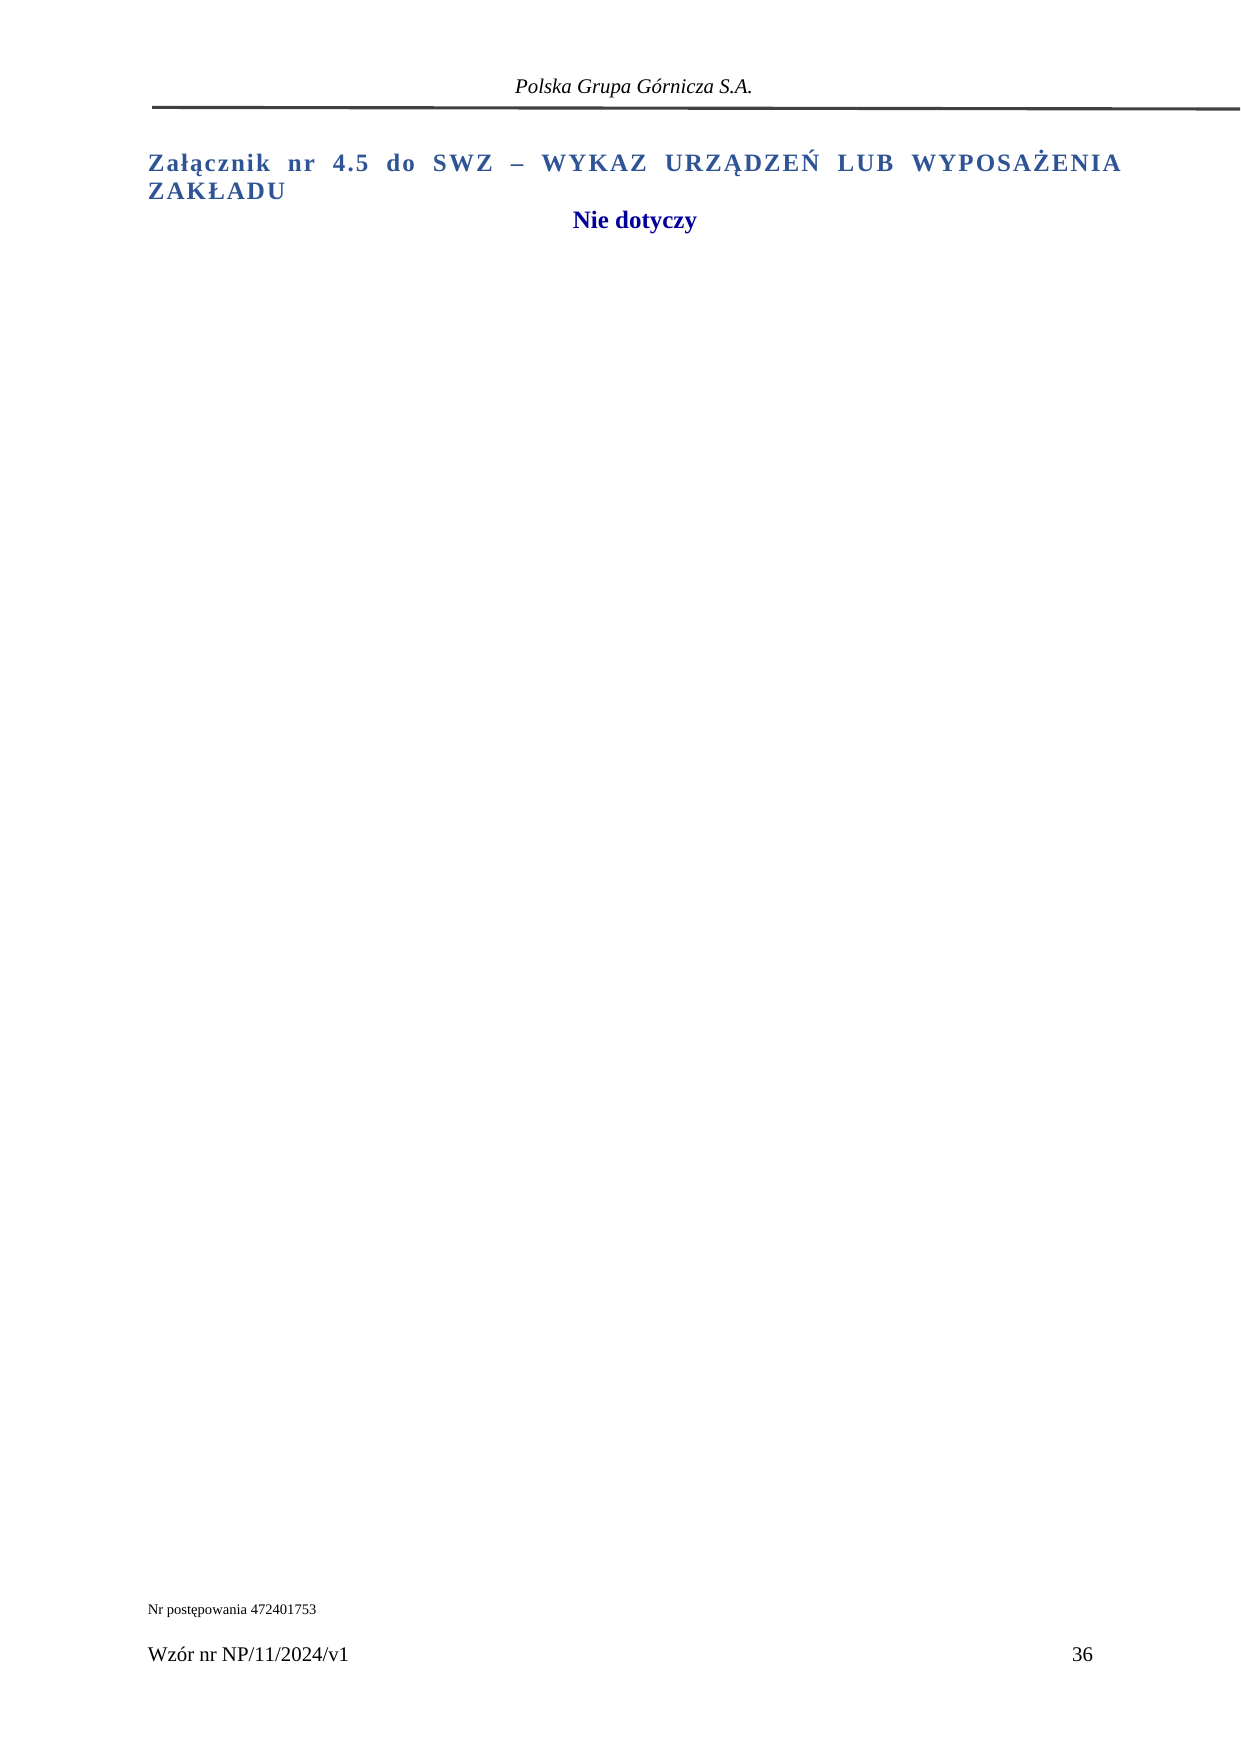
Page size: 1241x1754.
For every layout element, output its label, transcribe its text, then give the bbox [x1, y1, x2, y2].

text Załącznik nr 4.5 do SWZ – WYKAZ URZĄDZEŃ LUB WYPOSAŻENIA ZAKŁADU [148, 148, 1122, 205]
text Nie dotyczy [148, 205, 1122, 234]
